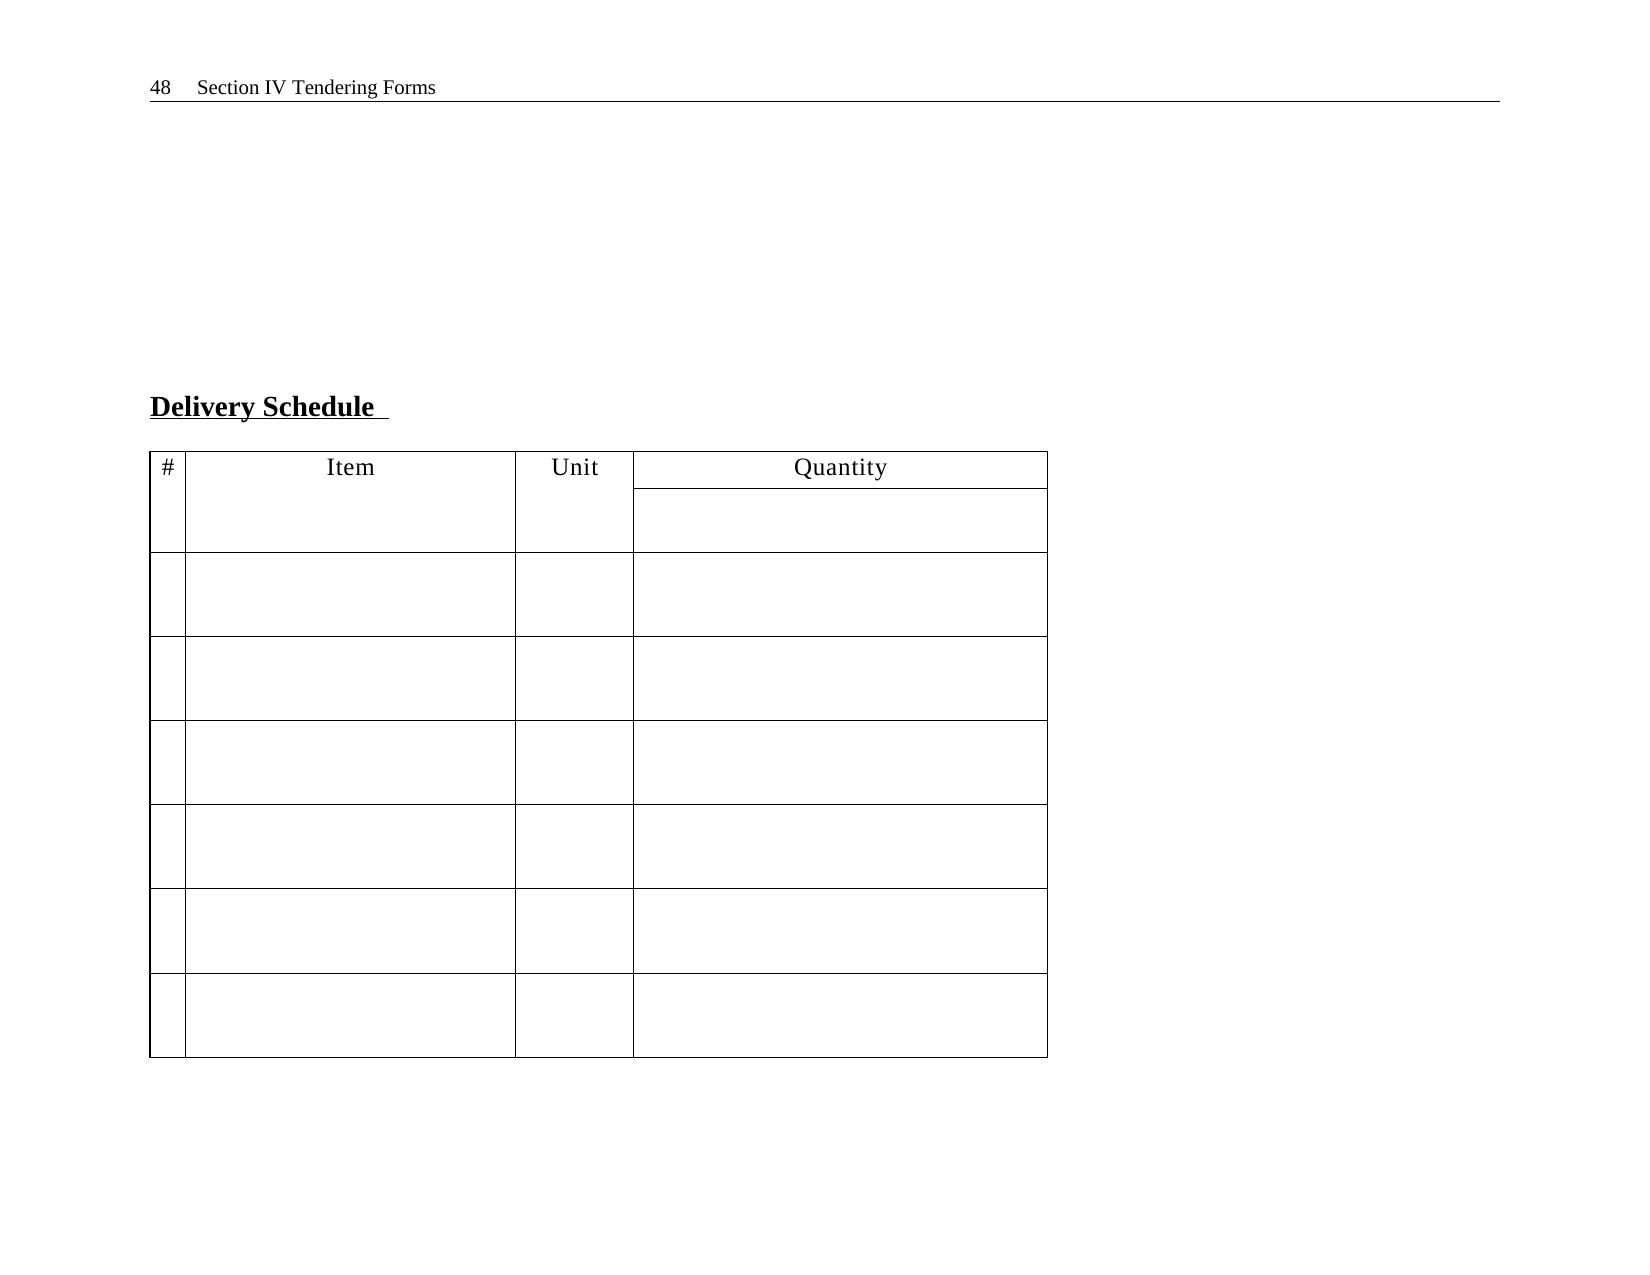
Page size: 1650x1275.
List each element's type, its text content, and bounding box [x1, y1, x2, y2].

table_header # [151, 452, 185, 552]
table_cell [634, 974, 1047, 1057]
table_cell [634, 721, 1047, 804]
table_header Quantity [634, 452, 1047, 488]
table_cell [151, 553, 185, 636]
table_cell [186, 553, 515, 636]
table_cell [151, 721, 185, 804]
table_cell [634, 553, 1047, 636]
table_cell [186, 805, 515, 888]
table_cell [516, 637, 633, 720]
table_header Item [186, 452, 515, 552]
table_cell [186, 637, 515, 720]
table_cell [516, 974, 633, 1057]
table_cell [634, 805, 1047, 888]
table_cell [151, 637, 185, 720]
table_cell [186, 889, 515, 972]
text Delivery Schedule [150, 389, 1500, 422]
table_cell [516, 889, 633, 972]
table_cell [634, 637, 1047, 720]
table_cell [634, 889, 1047, 972]
table_cell [151, 805, 185, 888]
table_header Unit [516, 452, 633, 552]
table_cell [516, 553, 633, 636]
table_cell [516, 805, 633, 888]
table_cell [516, 721, 633, 804]
table_cell [186, 974, 515, 1057]
table_cell [634, 489, 1047, 552]
table_cell [151, 889, 185, 972]
table_cell [186, 721, 515, 804]
table_cell [151, 974, 185, 1057]
